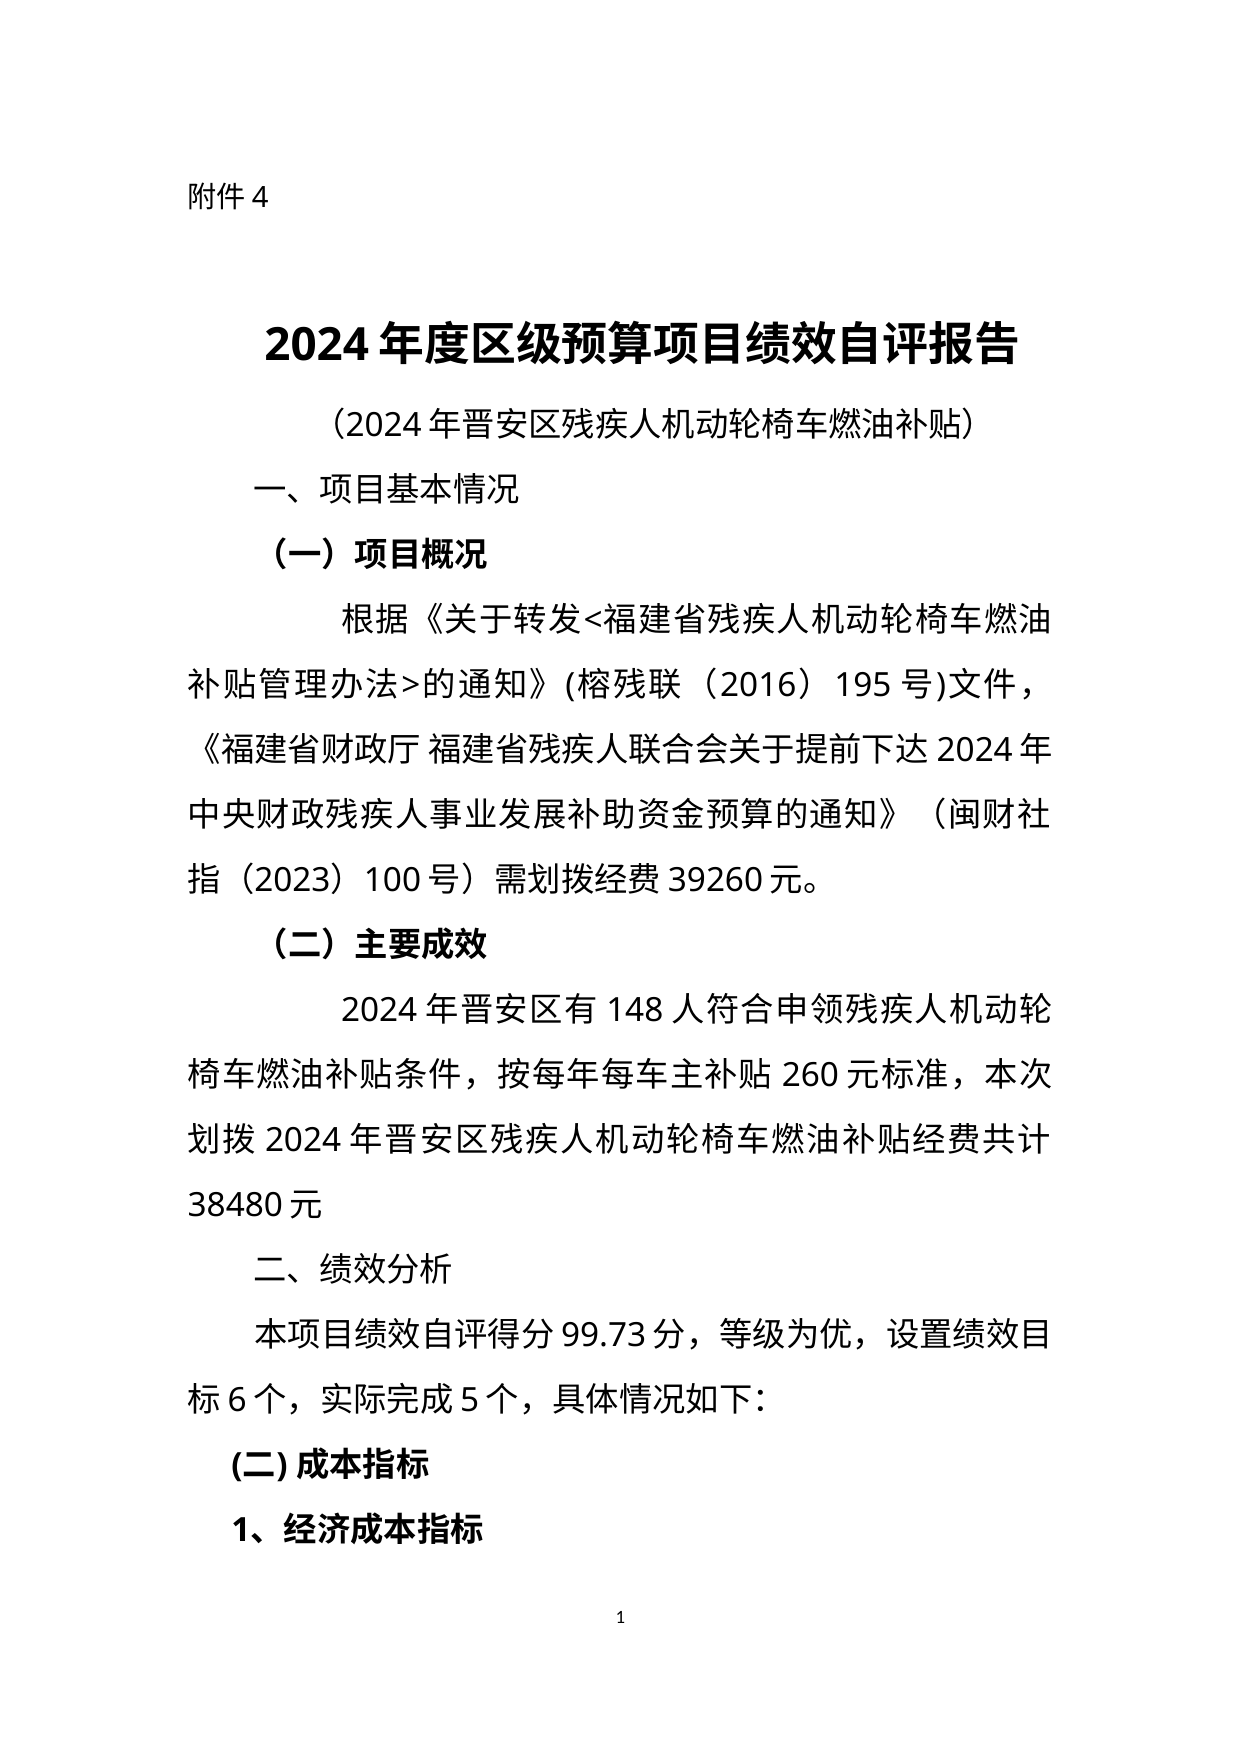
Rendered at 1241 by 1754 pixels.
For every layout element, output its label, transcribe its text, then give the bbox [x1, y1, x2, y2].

text 根据《关于转发<福建省残疾人机动轮椅车燃油补贴管理办法>的通知》(榕残联（2016）195号)文件，《福建省财政厅 福建省残疾人联合会关于提前下达2024年中央财政残疾人事业发展补助资金预算的通知》（闽财社指（2023）100号）需划拨经费39260元。 [187, 584, 1053, 909]
text (二) 成本指标 [231, 1429, 1053, 1494]
text 本项目绩效自评得分99.73分，等级为优，设置绩效目标6个，实际完成5个，具体情况如下： [187, 1299, 1053, 1429]
text （一）项目概况 [187, 519, 1053, 584]
text 2024年度区级预算项目绩效自评报告 [187, 292, 1053, 389]
text 一、项目基本情况 [187, 454, 1053, 519]
text 二、绩效分析 [187, 1234, 1053, 1299]
text 1、经济成本指标 [231, 1494, 1053, 1559]
text 2024年晋安区有148人符合申领残疾人机动轮椅车燃油补贴条件，按每年每车主补贴260元标准，本次划拨2024年晋安区残疾人机动轮椅车燃油补贴经费共计38480元 [187, 974, 1053, 1234]
text 附件4 [187, 162, 1053, 227]
text （2024年晋安区残疾人机动轮椅车燃油补贴） [187, 389, 1053, 454]
text （二）主要成效 [187, 909, 1053, 974]
